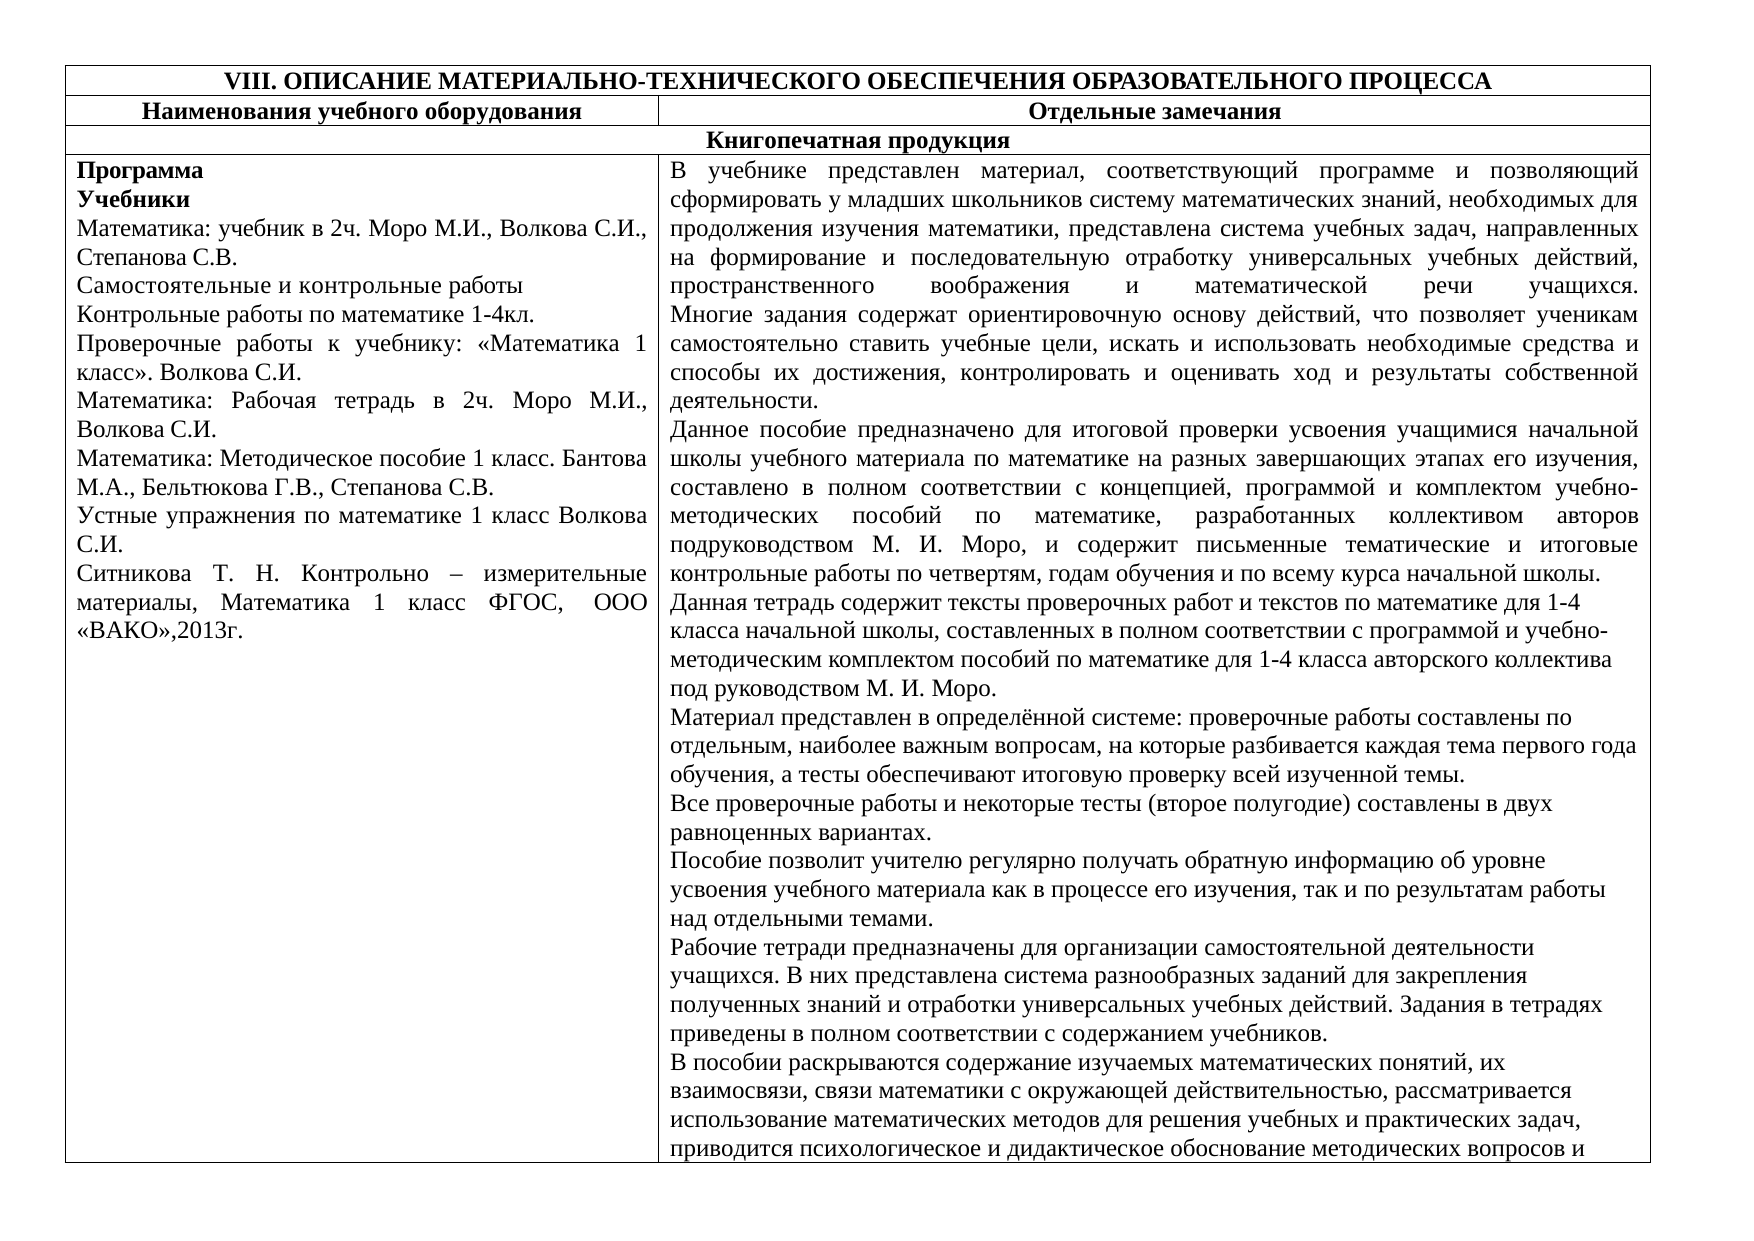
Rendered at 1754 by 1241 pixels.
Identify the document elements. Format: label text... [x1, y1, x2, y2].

table_cell Книгопечатная продукция [66, 126, 1650, 154]
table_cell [66, 155, 658, 1162]
table_cell Отдельные замечания [659, 96, 1650, 124]
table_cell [659, 155, 1650, 1162]
table_header VIII. ОПИСАНИЕ МАТЕРИАЛЬНО-ТЕХНИЧЕСКОГО ОБЕСПЕЧЕНИЯ ОБРАЗОВАТЕЛЬНОГО ПРОЦЕССА [66, 66, 1650, 95]
table_cell Наименования учебного оборудования [66, 96, 658, 124]
